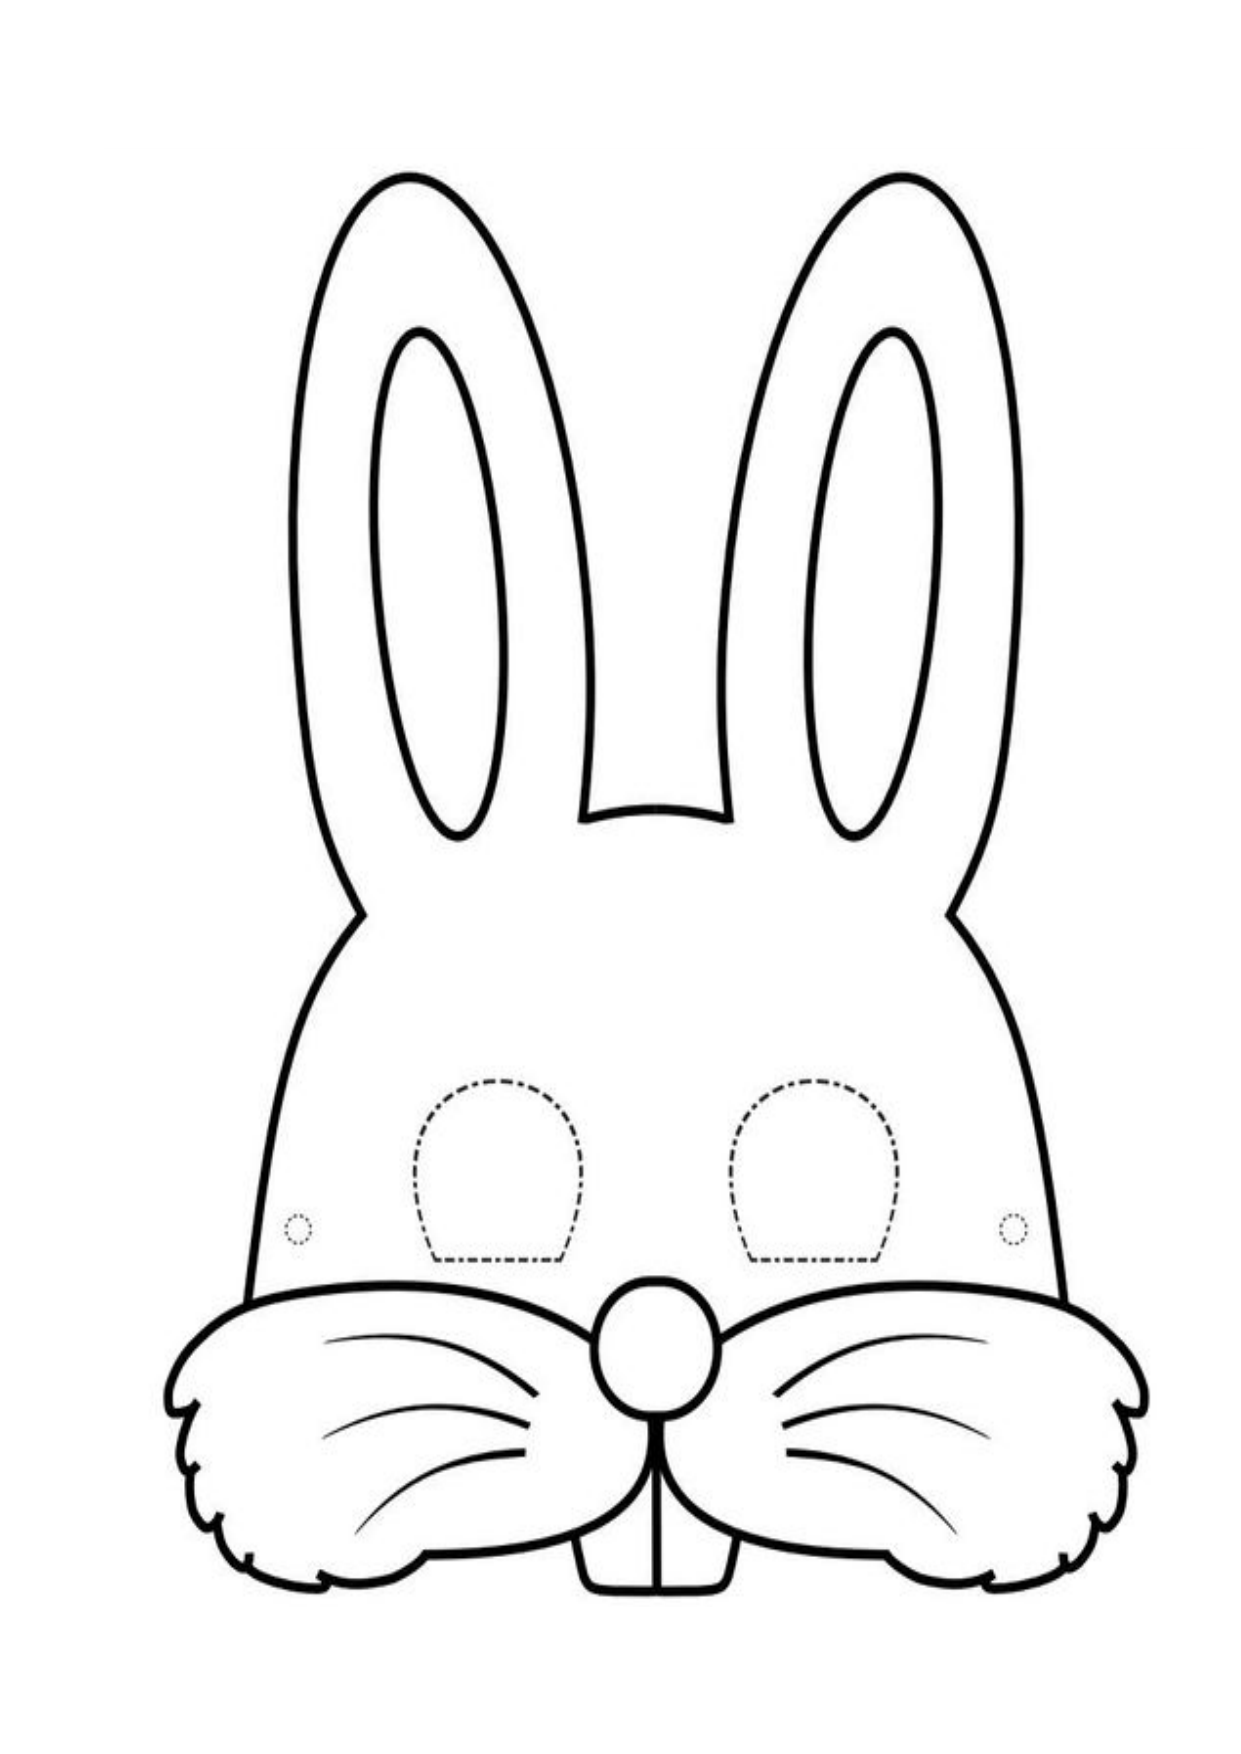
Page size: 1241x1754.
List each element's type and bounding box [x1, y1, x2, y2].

picture [103, 147, 1205, 1607]
